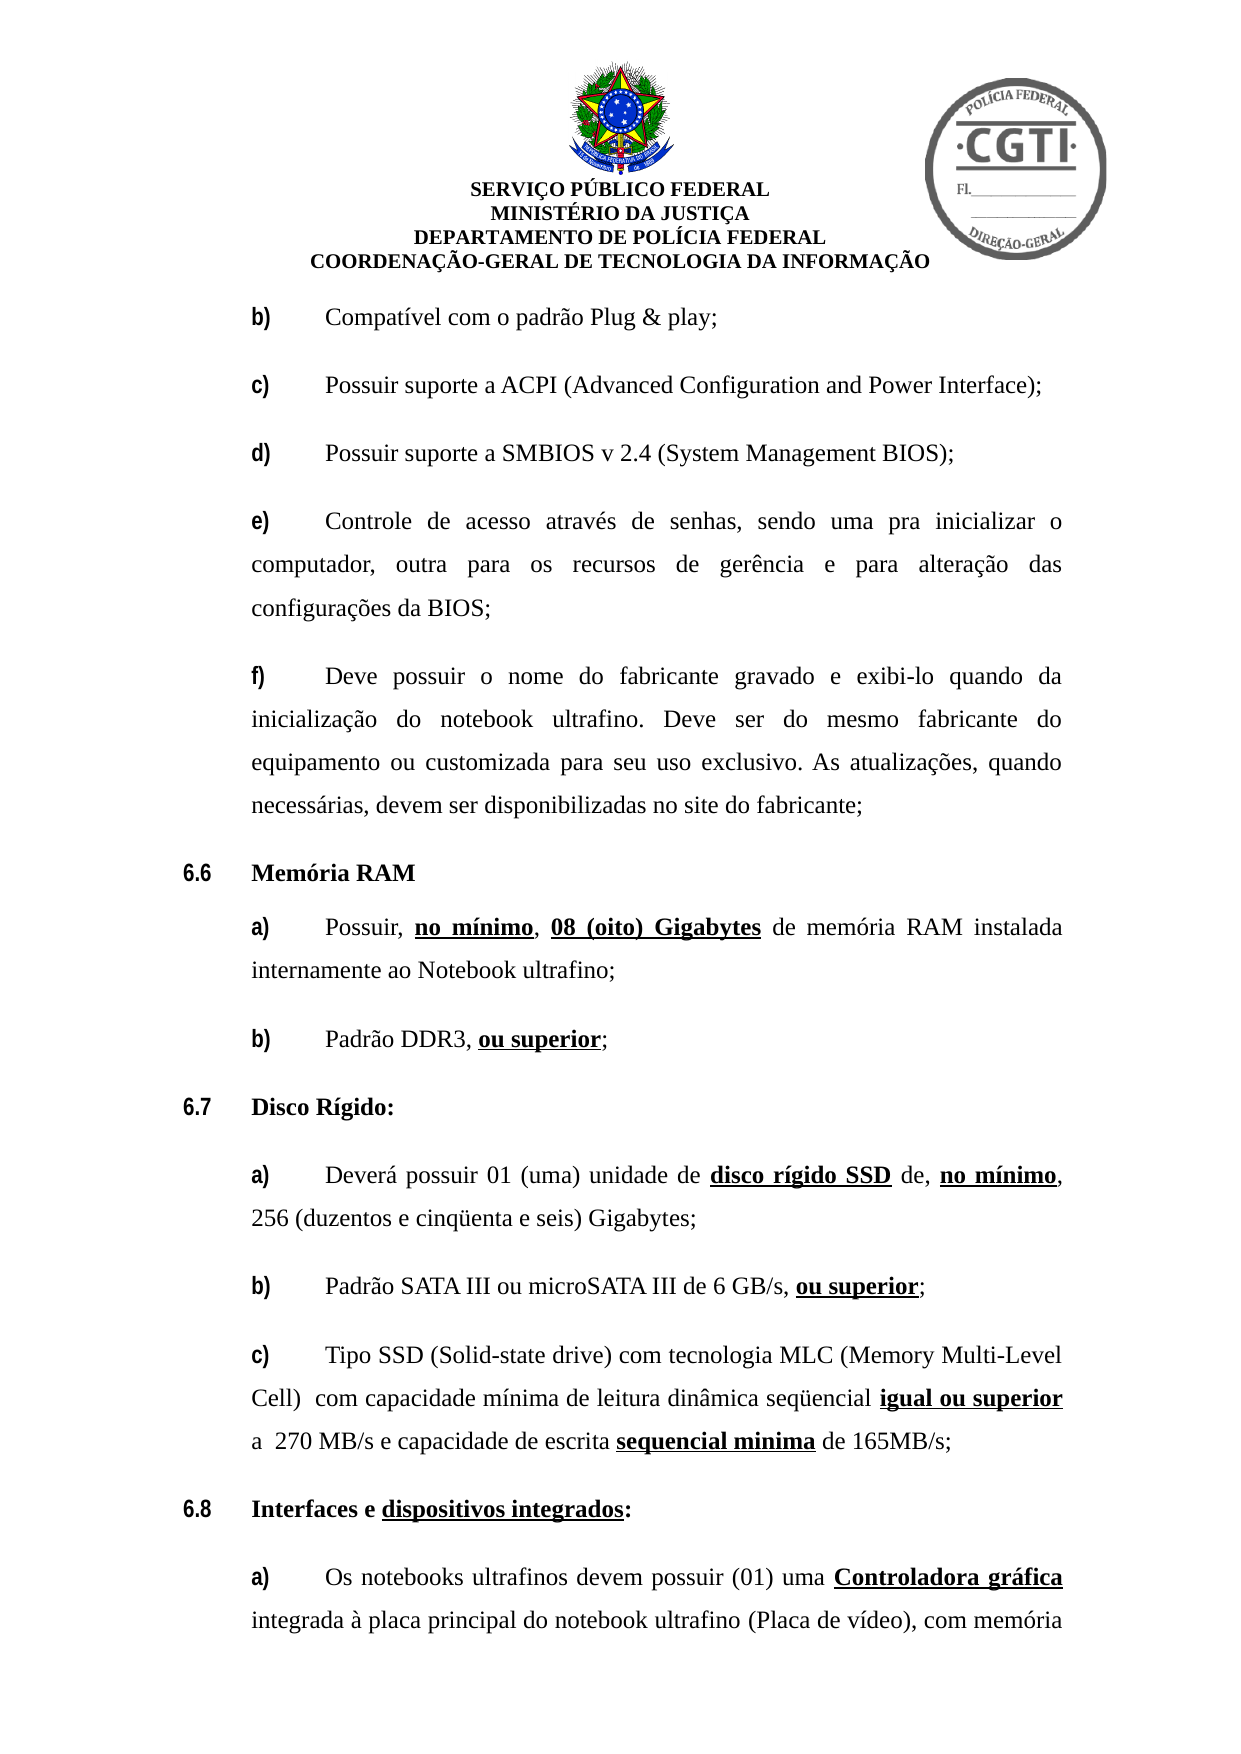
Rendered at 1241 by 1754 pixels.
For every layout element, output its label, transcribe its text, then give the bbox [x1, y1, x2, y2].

list Padrão DDR3, ou superior; [251, 1023, 1063, 1052]
list Memória RAM [177, 858, 1063, 887]
picture [563, 59, 677, 177]
list Interfaces e dispositivos integrados: [177, 1494, 1063, 1523]
list Deve possuir o nome do fabricante gravado e exibi-lo quando da inicialização do notebook ultrafino. Deve ser do mesmo fabricante do equipamento ou customizada para seu uso exclusivo. As atualizações, quando necessárias, devem ser disponibilizadas no site do fabricante; [251, 661, 1063, 819]
list Possuir suporte a ACPI (Advanced Configuration and Power Interface); [251, 370, 1063, 399]
list Tipo SSD (Solid-state drive) com tecnologia MLC (Memory Multi-Level Cell) com capacidade mínima de leitura dinâmica seqüencial igual ou superior a 270 MB/s e capacidade de escrita sequencial minima de 165MB/s; [251, 1339, 1063, 1455]
list Possuir suporte a SMBIOS v 2.4 (System Management BIOS); [251, 438, 1063, 467]
list Compatível com o padrão Plug & play; [251, 302, 1063, 330]
list Controle de acesso através de senhas, sendo uma pra inicializar o computador, outra para os recursos de gerência e para alteração das configurações da BIOS; [251, 506, 1063, 621]
list Possuir, no mínimo, 08 (oito) Gigabytes de memória RAM instalada internamente ao Notebook ultrafino; [251, 912, 1063, 984]
list Deverá possuir 01 (uma) unidade de disco rígido SSD de, no mínimo, 256 (duzentos e cinqüenta e seis) Gigabytes; [251, 1160, 1063, 1232]
picture [925, 78, 1107, 260]
list Padrão SATA III ou microSATA III de 6 GB/s, ou superior; [251, 1271, 1063, 1300]
list Disco Rígido: [177, 1092, 1063, 1121]
